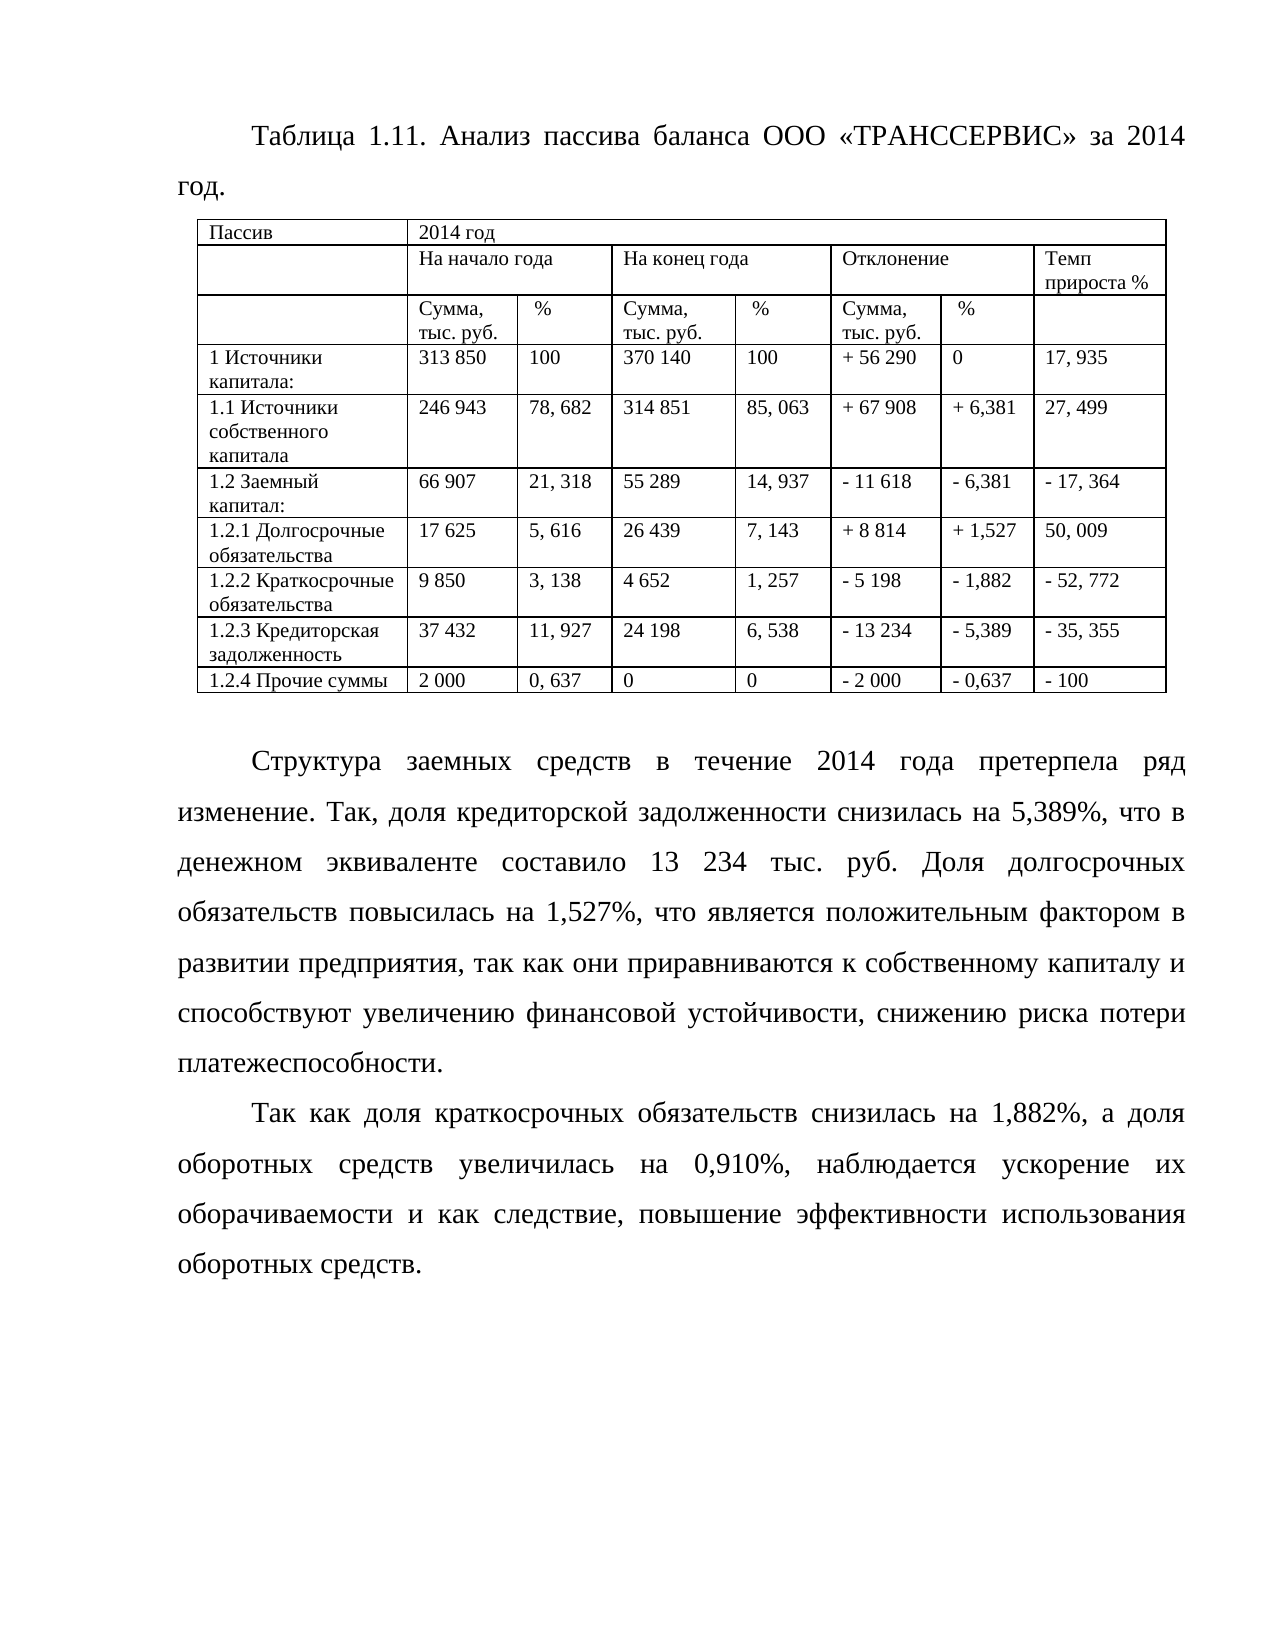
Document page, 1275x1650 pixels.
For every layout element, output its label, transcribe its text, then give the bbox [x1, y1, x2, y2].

table_cell - 0,637 [942, 668, 1033, 692]
table_cell 50, 009 [1035, 518, 1165, 567]
table_cell - 52, 772 [1035, 568, 1165, 616]
table_cell [198, 246, 407, 294]
table_cell 26 439 [613, 518, 735, 567]
table_cell + 8 814 [832, 518, 940, 567]
table_cell Сумма, тыс. руб. [613, 296, 735, 344]
table_cell 1.1 Источники собственного капитала [198, 395, 407, 467]
table_cell + 1,527 [942, 518, 1033, 567]
text Так как доля краткосрочных обязательств снизилась на 1,882%, а доля оборотных средств увеличилась на 0,910%, наблюдается ускорение их оборачиваемости и как следствие, повышение эффективности использования оборотных средств. [177, 1096, 1186, 1280]
table_cell 6, 538 [736, 618, 830, 666]
table_cell 85, 063 [736, 395, 830, 467]
table_cell 0 [613, 668, 735, 692]
table_cell 100 [518, 345, 611, 393]
table_cell Сумма, тыс. руб. [832, 296, 940, 344]
table_cell 370 140 [613, 345, 735, 393]
table_cell 314 851 [613, 395, 735, 467]
table_cell 21, 318 [518, 469, 611, 517]
table_cell 14, 937 [736, 469, 830, 517]
table_cell [198, 296, 407, 344]
table_cell + 6,381 [942, 395, 1033, 467]
table_cell 4 652 [613, 568, 735, 616]
table_cell Сумма, тыс. руб. [408, 296, 517, 344]
table_cell 313 850 [408, 345, 517, 393]
table_cell 17, 935 [1035, 345, 1165, 393]
table_header 2014 год [408, 220, 1165, 244]
table_cell % [736, 296, 830, 344]
table_cell - 5 198 [832, 568, 940, 616]
table_header Пассив [198, 220, 407, 244]
table_cell 2 000 [408, 668, 517, 692]
table_cell - 13 234 [832, 618, 940, 666]
text Таблица 1.11. Анализ пассива баланса ООО «ТРАНССЕРВИС» за 2014 год. [177, 118, 1186, 202]
table_cell % [518, 296, 611, 344]
table_cell 5, 616 [518, 518, 611, 567]
table_cell 246 943 [408, 395, 517, 467]
table_cell 37 432 [408, 618, 517, 666]
table_cell - 2 000 [832, 668, 940, 692]
table_cell 1.2 Заемный капитал: [198, 469, 407, 517]
table_cell 1 Источники капитала: [198, 345, 407, 393]
table_cell 100 [736, 345, 830, 393]
table_cell + 56 290 [832, 345, 940, 393]
table_cell 78, 682 [518, 395, 611, 467]
table_cell % [942, 296, 1033, 344]
table_cell 27, 499 [1035, 395, 1165, 467]
table_cell - 35, 355 [1035, 618, 1165, 666]
table_cell - 11 618 [832, 469, 940, 517]
table_cell - 1,882 [942, 568, 1033, 616]
table_cell 7, 143 [736, 518, 830, 567]
table_cell + 67 908 [832, 395, 940, 467]
table_cell - 5,389 [942, 618, 1033, 666]
table_cell 0 [942, 345, 1033, 393]
table_cell 0, 637 [518, 668, 611, 692]
table_cell Темп прироста % [1035, 246, 1165, 294]
table_cell 1.2.4 Прочие суммы [198, 668, 407, 692]
table_cell [1035, 296, 1165, 344]
table_cell 11, 927 [518, 618, 611, 666]
text Структура заемных средств в течение 2014 года претерпела ряд изменение. Так, доля кредиторской задолженности снизилась на 5,389%, что в денежном эквиваленте составило 13 234 тыс. руб. Доля долгосрочных обязательств повысилась на 1,527%, что является положительным фактором в развитии предприятия, так как они приравниваются к собственному капиталу и способствуют увеличению финансовой устойчивости, снижению риска потери платежеспособности. [177, 743, 1186, 1079]
table_cell 9 850 [408, 568, 517, 616]
table_cell - 17, 364 [1035, 469, 1165, 517]
table_cell 1, 257 [736, 568, 830, 616]
table_cell - 6,381 [942, 469, 1033, 517]
table_cell 3, 138 [518, 568, 611, 616]
table_cell 55 289 [613, 469, 735, 517]
table_cell 1.2.2 Краткосрочные обязательства [198, 568, 407, 616]
table_cell На конец года [613, 246, 830, 294]
table_cell Отклонение [832, 246, 1033, 294]
table_cell 1.2.3 Кредиторская задолженность [198, 618, 407, 666]
table_cell 1.2.1 Долгосрочные обязательства [198, 518, 407, 567]
table_cell 17 625 [408, 518, 517, 567]
table_cell 24 198 [613, 618, 735, 666]
table_cell 0 [736, 668, 830, 692]
table_cell На начало года [408, 246, 611, 294]
table_cell 66 907 [408, 469, 517, 517]
table_cell - 100 [1035, 668, 1165, 692]
